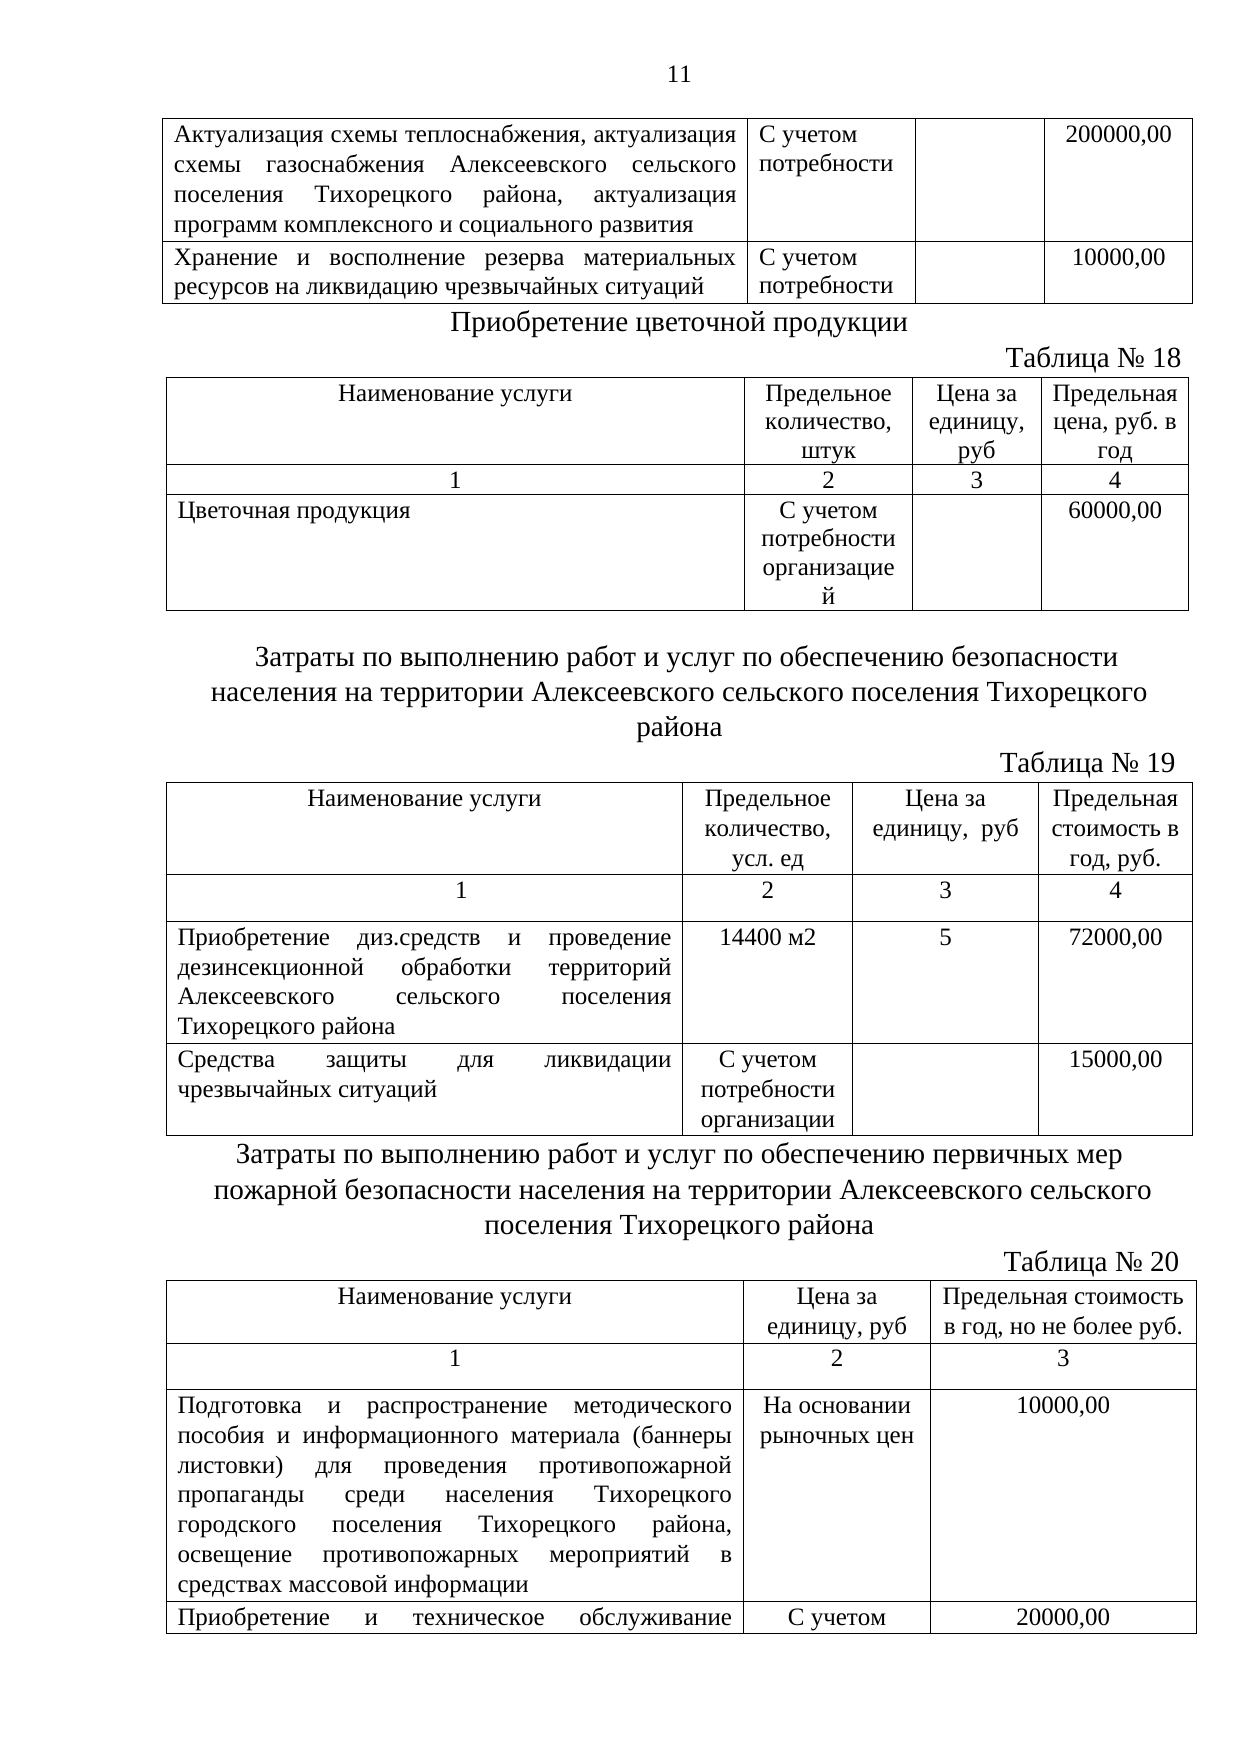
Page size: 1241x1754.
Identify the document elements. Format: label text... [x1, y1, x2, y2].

table_cell 3 [931, 1344, 1196, 1389]
text Приобретение цветочной продукции [177, 304, 1181, 337]
text пожарной безопасности населения на территории Алексеевского сельского поселения Тихорецкого района [177, 1172, 1181, 1241]
table_cell На основании рыночных цен [744, 1390, 930, 1601]
table_cell [916, 119, 1044, 241]
table_cell С учетом потребности организацией [745, 495, 912, 610]
table_cell С учетом потребности организации [683, 1044, 852, 1135]
table_cell 4 [1039, 875, 1192, 921]
table_header Цена за единицу, руб [913, 378, 1041, 464]
table_cell 10000,00 [931, 1390, 1196, 1601]
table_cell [748, 119, 915, 241]
text Таблица № 18 [177, 340, 1181, 374]
table_cell [853, 1044, 1038, 1135]
table_cell 200000,00 [1045, 119, 1192, 241]
table_cell 4 [1042, 465, 1188, 494]
table_cell Цветочная продукция [167, 495, 744, 610]
table_cell 20000,00 [931, 1602, 1196, 1633]
table_cell 15000,00 [1039, 1044, 1192, 1135]
table_header Наименование услуги [167, 783, 682, 874]
table_header Цена за единицу, руб [853, 783, 1038, 874]
table_cell 14400 м2 [683, 922, 852, 1043]
table_cell 3 [913, 465, 1041, 494]
text Затраты по выполнению работ и услуг по обеспечению первичных мер [177, 1136, 1181, 1170]
table_cell 1 [167, 875, 682, 921]
table_header Цена за единицу, руб [744, 1281, 930, 1342]
table_cell 1 [167, 1344, 743, 1389]
text Таблица № 20 [177, 1244, 1181, 1277]
table_header Наименование услуги [167, 378, 744, 464]
table_cell 5 [853, 922, 1038, 1043]
table_cell [913, 495, 1041, 610]
table_cell С учетом потребности [748, 242, 915, 303]
table_cell Подготовка и распространение методического пособия и информационного материала (баннеры листовки) для проведения противопожарной пропаганды среди населения Тихорецкого городского поселения Тихорецкого района, освещение противопожарных мероприятий в средствах массовой информации [167, 1390, 743, 1601]
table_cell 72000,00 [1039, 922, 1192, 1043]
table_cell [167, 1602, 743, 1633]
table_cell 2 [745, 465, 912, 494]
table_header Предельное количество, усл. ед [683, 783, 852, 874]
table_cell 3 [853, 875, 1038, 921]
table_cell Актуализация схемы теплоснабжения, актуализация схемы газоснабжения Алексеевского сельского поселения Тихорецкого района, актуализация программ комплексного и социального развития [163, 119, 747, 241]
table_header Предельная стоимость в год, но не более руб. [931, 1281, 1196, 1342]
table_header Наименование услуги [167, 1281, 743, 1342]
text Затраты по выполнению работ и услуг по обеспечению безопасности населения на территории Алексеевского сельского поселения Тихорецкого района [177, 639, 1181, 743]
table_cell 1 [167, 465, 744, 494]
table_header Предельное количество, штук [745, 378, 912, 464]
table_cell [744, 1602, 930, 1633]
table_cell 2 [744, 1344, 930, 1389]
table_header Предельная цена, руб. в год [1042, 378, 1188, 464]
table_cell 2 [683, 875, 852, 921]
table_header Предельная стоимость в год, руб. [1039, 783, 1192, 874]
text Таблица № 19 [177, 746, 1181, 779]
table_cell Приобретение диз.средств и проведение дезинсекционной обработки территорий Алексеевского сельского поселения Тихорецкого района [167, 922, 682, 1043]
table_cell 60000,00 [1042, 495, 1188, 610]
table_cell Хранение и восполнение резерва материальных ресурсов на ликвидацию чрезвычайных ситуаций [163, 242, 747, 303]
table_cell 10000,00 [1045, 242, 1192, 303]
table_cell [916, 242, 1044, 303]
table_cell Средства защиты для ликвидации чрезвычайных ситуаций [167, 1044, 682, 1135]
